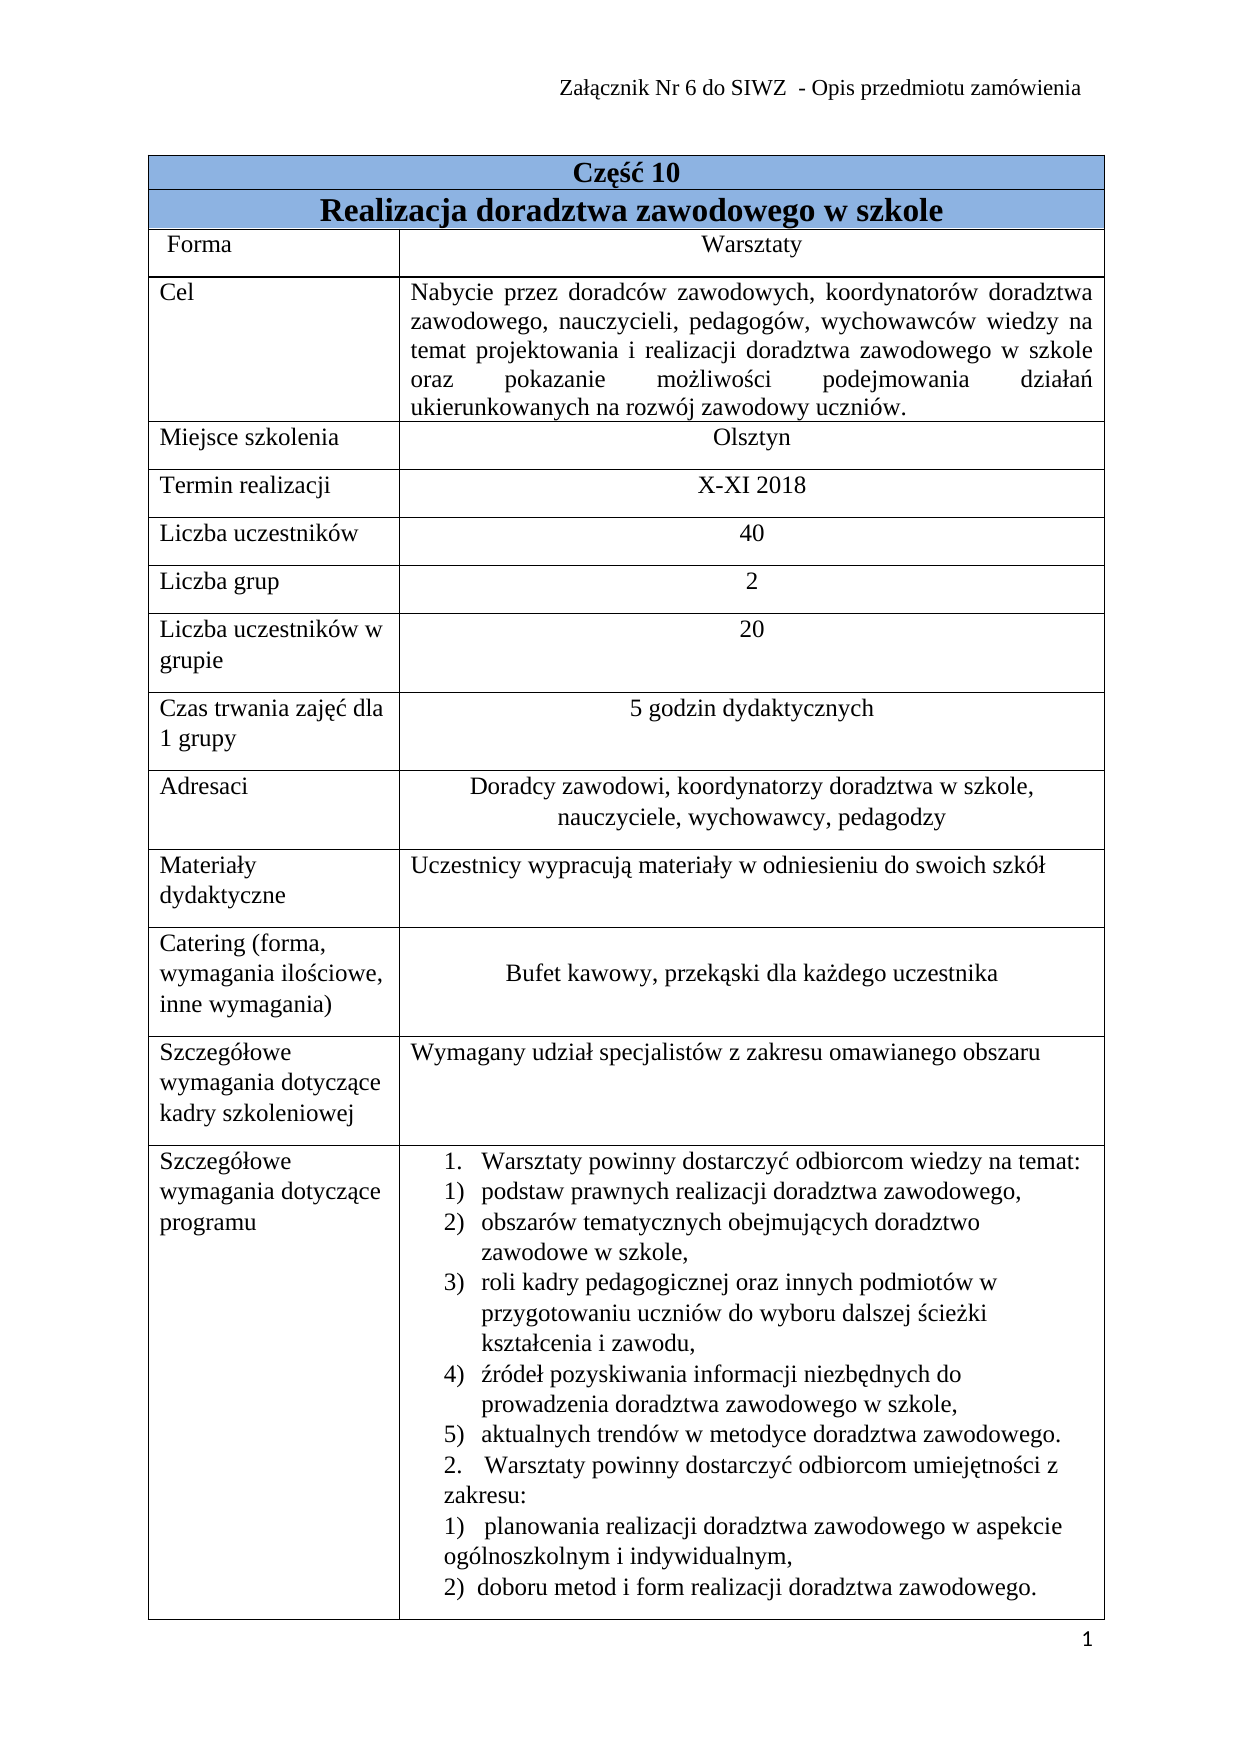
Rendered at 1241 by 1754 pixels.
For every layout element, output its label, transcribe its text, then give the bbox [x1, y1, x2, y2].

table_cell 2 [400, 566, 1104, 613]
table_cell Liczba grup [149, 566, 399, 613]
table_cell Catering (forma, wymagania ilościowe, inne wymagania) [149, 928, 399, 1036]
table_cell Forma [149, 230, 399, 276]
table_cell Nabycie przez doradców zawodowych, koordynatorów doradztwa zawodowego, nauczycieli, pedagogów, wychowawców wiedzy na temat projektowania i realizacji doradztwa zawodowego w szkole oraz pokazanie możliwości podejmowania działań ukierunkowanych na rozwój zawodowy uczniów. [400, 278, 1104, 421]
table_cell Adresaci [149, 771, 399, 849]
table_cell Czas trwania zajęć dla 1 grupy [149, 693, 399, 770]
table_cell 40 [400, 518, 1104, 565]
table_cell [149, 1146, 399, 1619]
table_cell Termin realizacji [149, 470, 399, 517]
table_cell 5 godzin dydaktycznych [400, 693, 1104, 770]
table_cell Olsztyn [400, 422, 1104, 469]
table_cell Liczba uczestników [149, 518, 399, 565]
table_cell Liczba uczestników w grupie [149, 614, 399, 692]
table_cell Szczegółowe wymagania dotyczące kadry szkoleniowej [149, 1037, 399, 1145]
table_cell Materiały dydaktyczne [149, 850, 399, 927]
table_cell Warsztaty [400, 230, 1104, 276]
table_cell 20 [400, 614, 1104, 692]
table_cell Wymagany udział specjalistów z zakresu omawianego obszaru [400, 1037, 1104, 1145]
table_cell Realizacja doradztwa zawodowego w szkole [149, 190, 1104, 228]
table_cell Doradcy zawodowi, koordynatorzy doradztwa w szkole, nauczyciele, wychowawcy, pedagodzy [400, 771, 1104, 849]
table_cell Uczestnicy wypracują materiały w odniesieniu do swoich szkół [400, 850, 1104, 927]
table_cell X-XI 2018 [400, 470, 1104, 517]
table_header Część 10 [149, 156, 1104, 189]
table_cell Miejsce szkolenia [149, 422, 399, 469]
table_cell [400, 1146, 1104, 1619]
table_cell Cel [149, 278, 399, 421]
table_cell Bufet kawowy, przekąski dla każdego uczestnika [400, 928, 1104, 1036]
